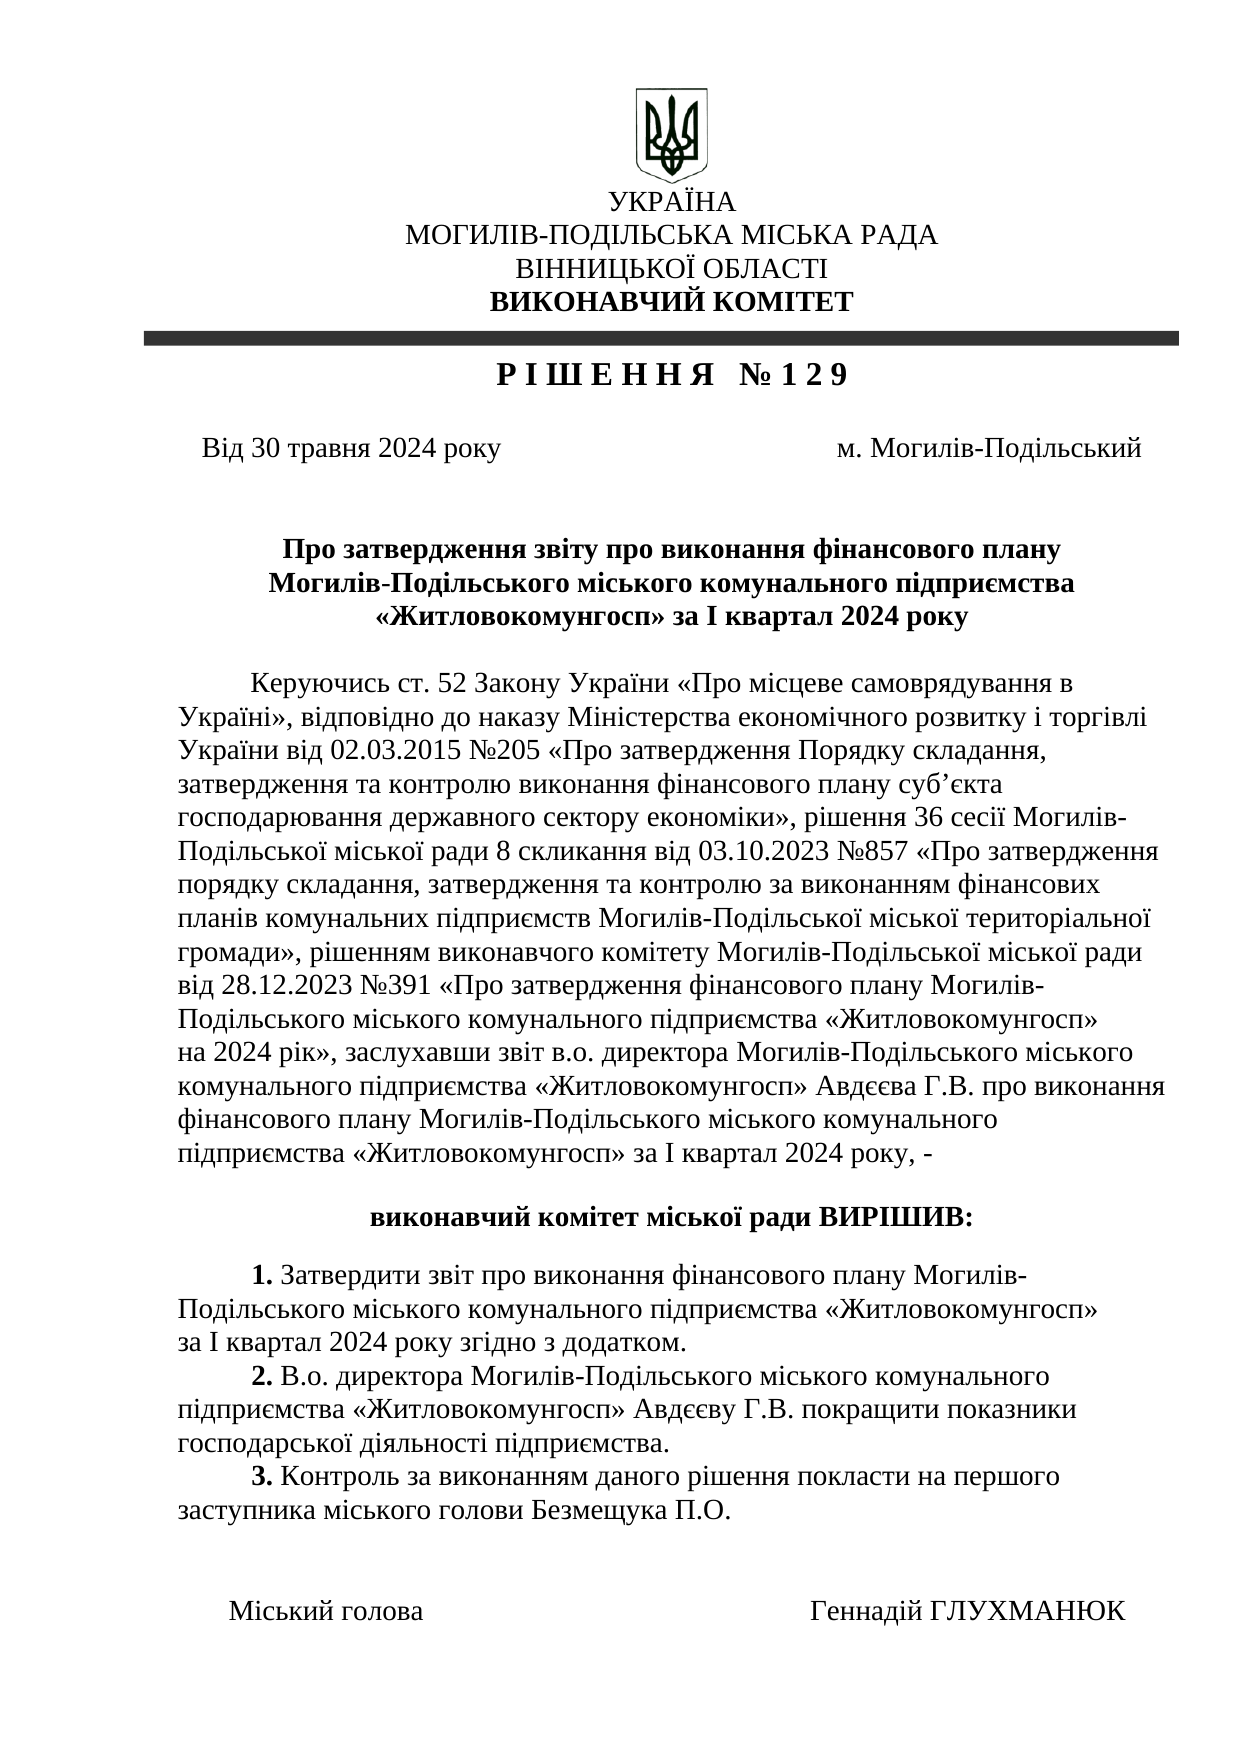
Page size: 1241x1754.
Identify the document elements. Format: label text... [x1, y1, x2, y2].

text за I квартал 2024 року згідно з додатком. [177, 1324, 1166, 1358]
text 1. Затвердити звіт про виконання фінансового плану Могилів-Подільського міського комунального підприємства «Житловокомунгосп» [177, 1257, 1166, 1324]
text на 2024 рік», заслухавши звіт в.о. директора Могилів-Подільського міського комунального підприємства «Житловокомунгосп» Авдєєва Г.В. про виконання фінансового плану Могилів-Подільського міського комунального підприємства «Житловокомунгосп» за I квартал 2024 року, - [177, 1034, 1166, 1168]
text ВИКОНАВЧИЙ КОМІТЕТ [177, 284, 1166, 318]
text РІШЕННЯ №129 [177, 346, 1166, 393]
text виконавчий комітет міської ради ВИРІШИВ: [177, 1199, 1166, 1233]
picture [635, 88, 708, 184]
text УКРАЇНА МОГИЛІВ-ПОДІЛЬСЬКА МІСЬКА РАДА ВІННИЦЬКОЇ ОБЛАСТІ [177, 184, 1166, 284]
text 3. Контроль за виконанням даного рішення покласти на першого заступника міського голови Безмещука П.О. [177, 1458, 1166, 1526]
text Про затвердження звіту про виконання фінансового плану [177, 531, 1166, 565]
text Міський голова Геннадій ГЛУХМАНЮК [177, 1593, 1166, 1626]
text Могилів-Подільського міського комунального підприємства «Житловокомунгосп» за I квартал 2024 року [177, 565, 1166, 632]
text Від 30 травня 2024 року м. Могилів-Подільський [177, 431, 1166, 464]
text Керуючись ст. 52 Закону України «Про місцеве самоврядування в Україні», відповідно до наказу Міністерства економічного розвитку і торгівлі України від 02.03.2015 №205 «Про затвердження Порядку складання, затвердження та контролю виконання фінансового плану суб’єкта господарювання державного сектору економіки», рішення 36 сесії Могилів-Подільської міської ради 8 скликання від 03.10.2023 №857 «Про затвердження порядку складання, затвердження та контролю за виконанням фінансових планів комунальних підприємств Могилів-Подільської міської територіальної громади», рішенням виконавчого комітету Могилів-Подільської міської ради від 28.12.2023 №391 «Про затвердження фінансового плану Могилів-Подільського міського комунального підприємства «Житловокомунгосп» [177, 665, 1166, 1034]
text 2. В.о. директора Могилів-Подільського міського комунального підприємства «Житловокомунгосп» Авдєєву Г.В. покращити показники господарської діяльності підприємства. [177, 1358, 1166, 1458]
